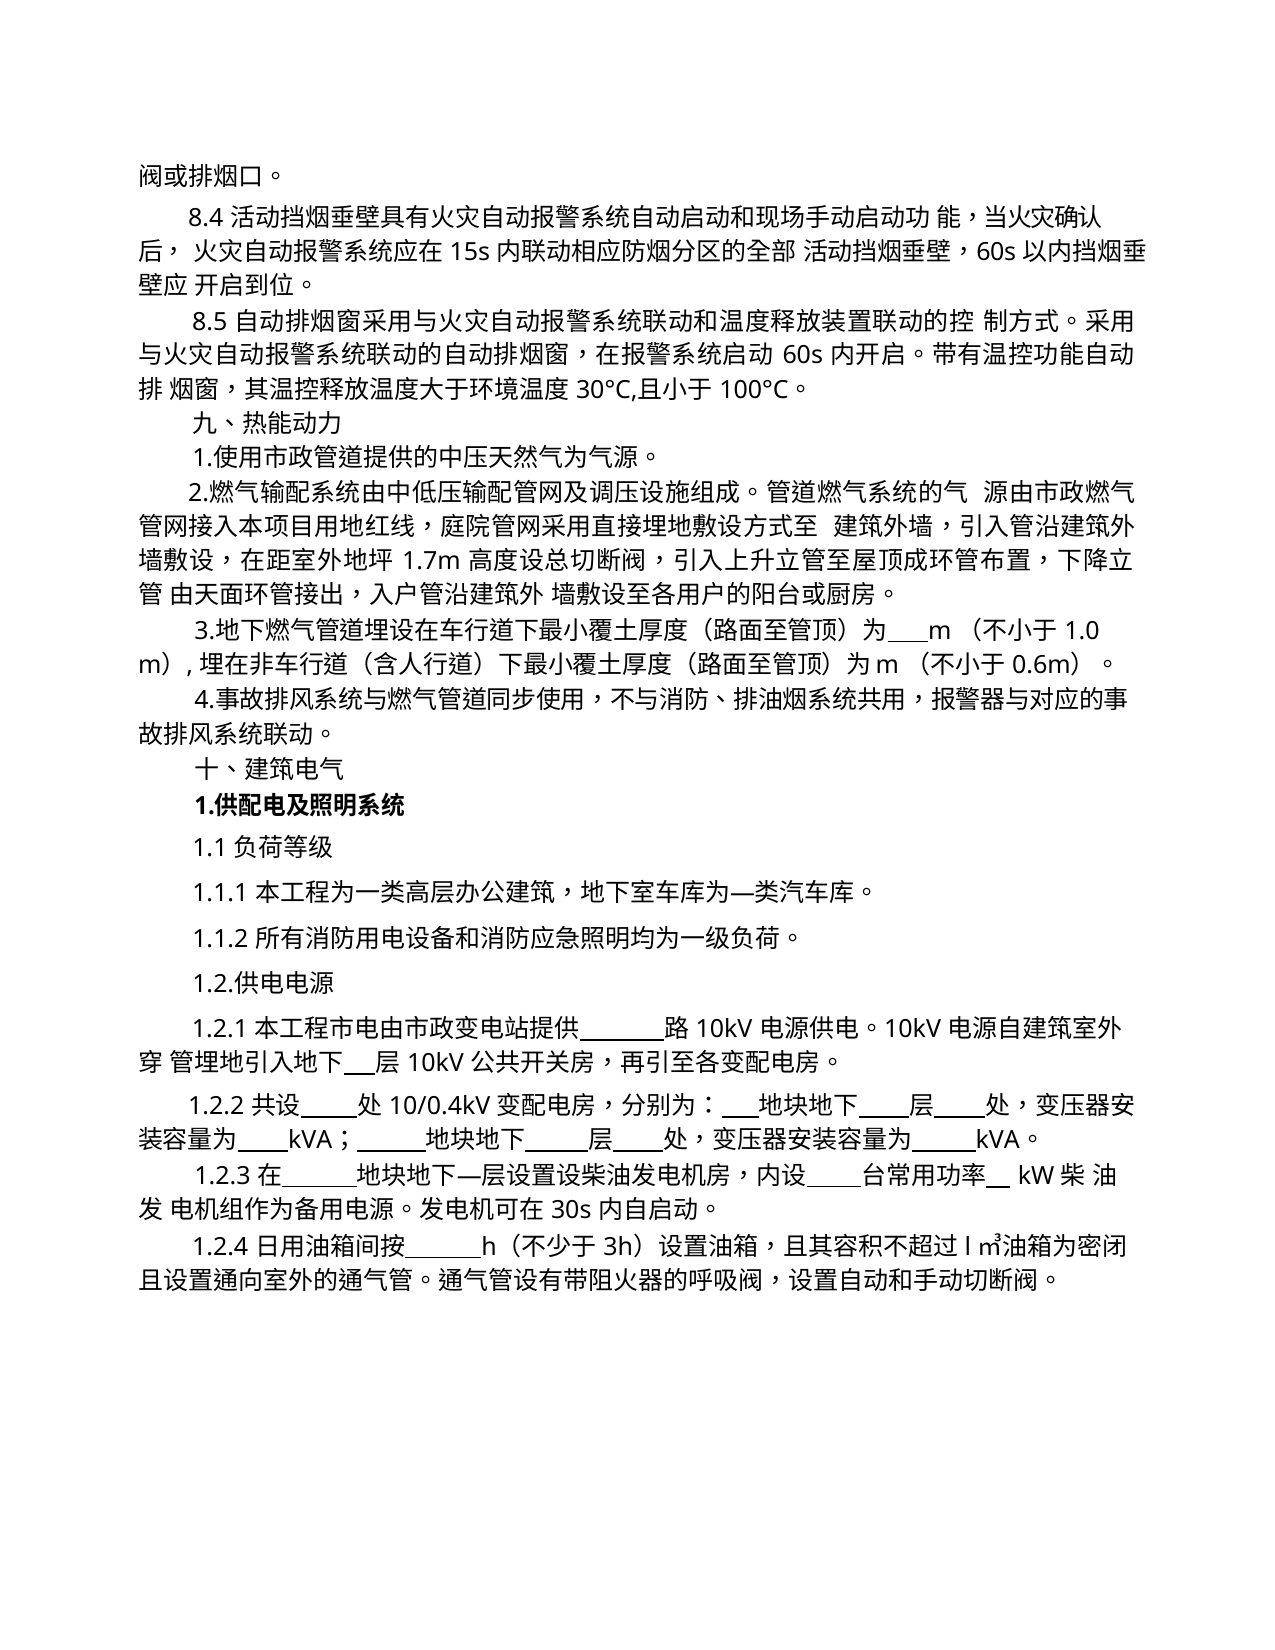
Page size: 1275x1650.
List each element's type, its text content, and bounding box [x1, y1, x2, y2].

text 十、建筑电气 [194, 752, 557, 786]
text 1.2.1 本工程市电由市政变电站提供 路 10kV 电源供电。10kV 电源自建筑室外穿 管埋地引入地下 层 10kV 公共开关房，再引至各变配电房。 [138, 1011, 1136, 1079]
list 热能动力 [192, 405, 775, 439]
text 1.1 负荷等级 [192, 830, 1148, 864]
list 1.使用市政管道提供的中压天然气为气源。 [192, 439, 775, 473]
text 3.地下燃气管道埋设在车行道下最小覆土厚度（路面至管顶）为 m （不小于 1.0 m）, 埋在非车行道（含人行道）下最小覆土厚度（路面至管顶）为 m （不小于 0.6m）。 [138, 613, 1136, 681]
text 阀或排烟口。 [138, 159, 1148, 193]
text 2.燃气输配系统由中低压输配管网及调压设施组成。管道燃气系统的气 源由市政燃气 管网接入本项目用地红线，庭院管网采用直接埋地敷设方式至 建筑外墙，引入管沿建筑外 墙敷设，在距室外地坪 1.7m 高度设总切断阀，引入上升立管至屋顶成环管布置，下降立管 由天面环管接出，入户管沿建筑外 墙敷设至各用户的阳台或厨房。 [138, 475, 1136, 611]
text 1.2.供电电源 [192, 966, 1148, 1000]
text 1.供配电及照明系统 [194, 788, 557, 822]
text 8.4 活动挡烟垂壁具有火灾自动报警系统自动启动和现场手动启动功 能，当火灾确认后， 火灾自动报警系统应在 15s 内联动相应防烟分区的全部 活动挡烟垂壁，60s 以内挡烟垂壁应 开启到位。 [138, 199, 1148, 302]
text 1.2.3 在 地块地下—层设置设柴油发电机房，内设 台常用功率 kW 柴 油 发 电机组作为备用电源。发电机可在 30s 内自启动。 [138, 1157, 1136, 1226]
text 4.事故排风系统与燃气管道同步使用，不与消防、排油烟系统共用，报警器与对应的事 故排风系统联动。 [138, 682, 1148, 750]
text 1.1.2 所有消防用电设备和消防应急照明均为一级负荷。 [192, 920, 1148, 954]
text 1.2.4 日用油箱间按 h（不少于 3h）设置油箱，且其容积不超过 l ㎥油箱为密闭 且设置通向室外的通气管。通气管设有带阻火器的呼吸阀，设置自动和手动切断阀。 [138, 1228, 1136, 1297]
text 8.5 自动排烟窗采用与火灾自动报警系统联动和温度释放装置联动的控 制方式。采用 与火灾自动报警系统联动的自动排烟窗，在报警系统启动 60s 内开启。带有温控功能自动排 烟窗，其温控释放温度大于环境温度 30°C,且小于 100°C。 [138, 303, 1136, 405]
text 1.2.2 共设 处 10/0.4kV 变配电房，分别为： 地块地下 层 处，变压器安 装容量为 kVA； 地块地下 层 处，变压器安装容量为 kVA。 [138, 1088, 1136, 1156]
text 1.1.1 本工程为一类高层办公建筑，地下室车库为—类汽车库。 [192, 875, 1148, 909]
